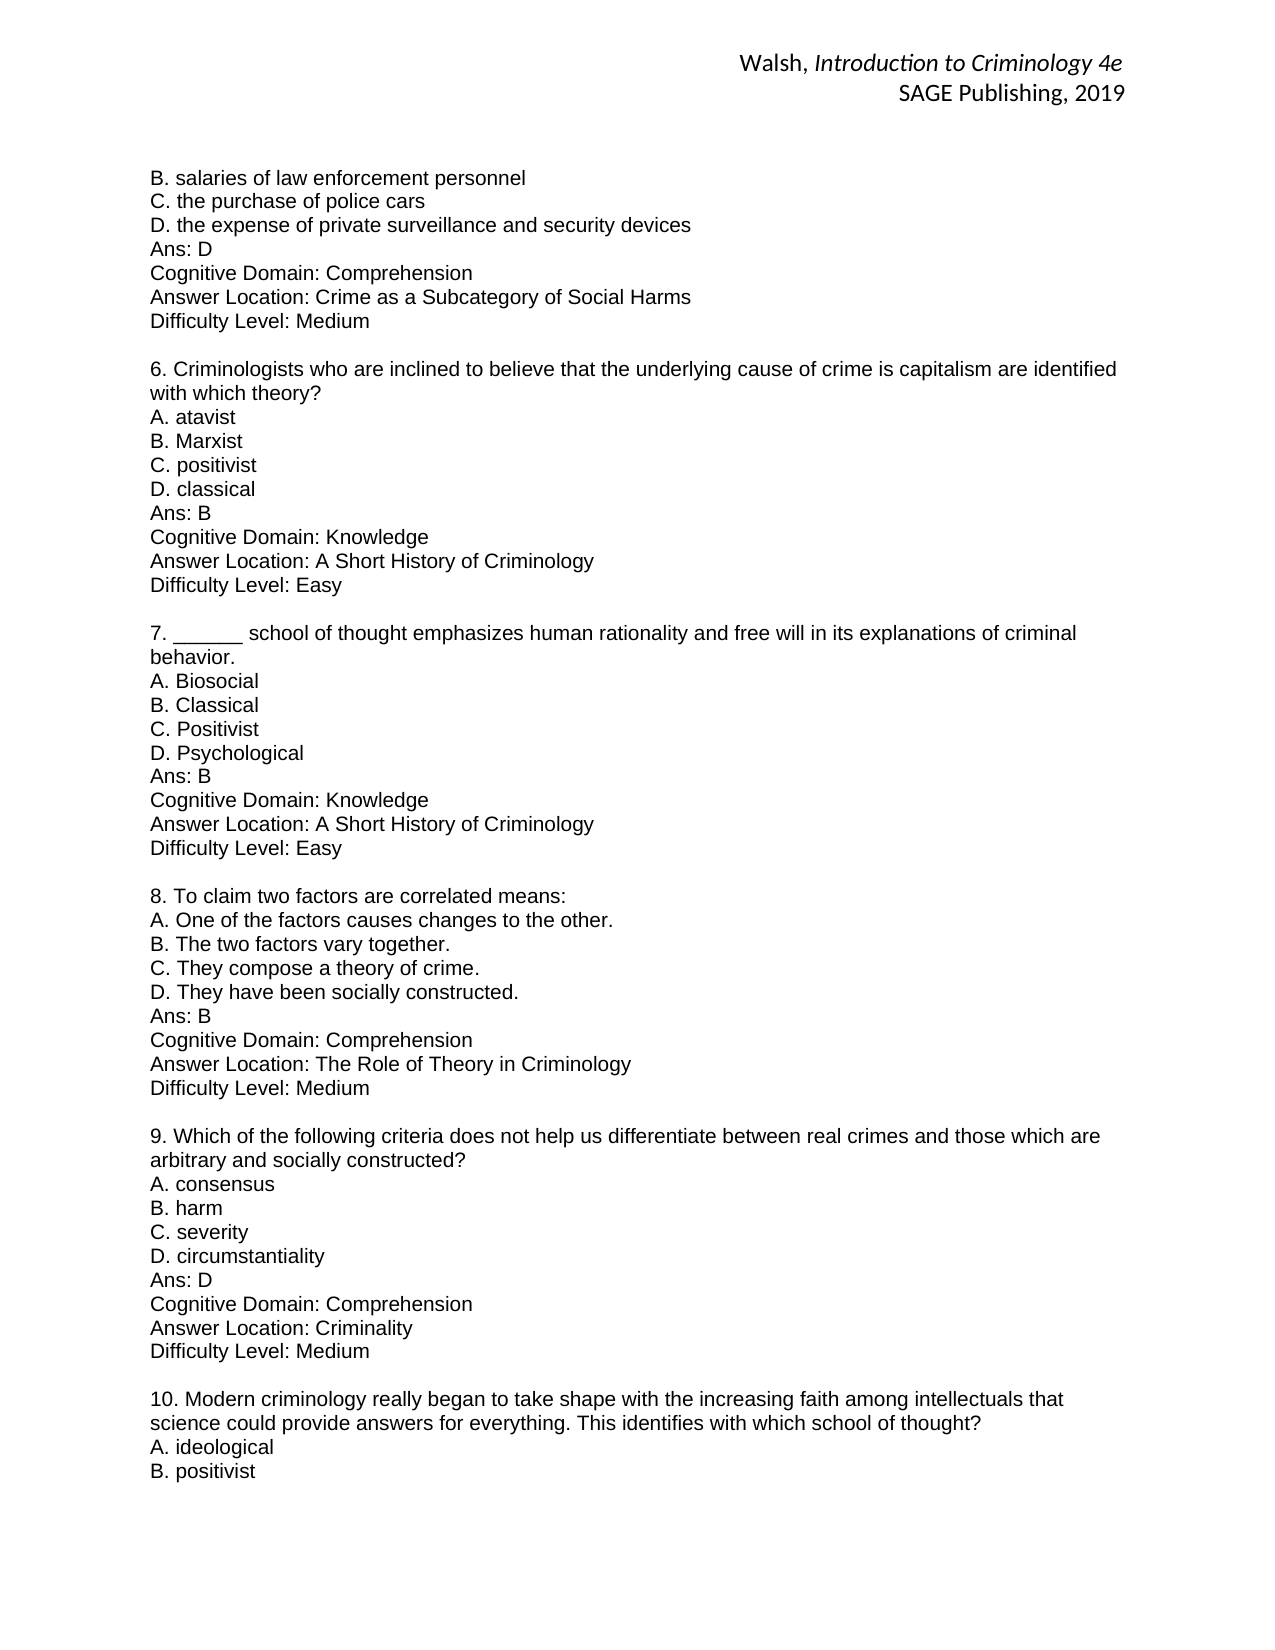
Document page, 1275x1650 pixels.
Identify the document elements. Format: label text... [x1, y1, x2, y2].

text D. the expense of private surveillance and security devices [150, 213, 1125, 237]
text A. atavist [150, 405, 1125, 429]
text Answer Location: A Short History of Criminology [150, 549, 1125, 573]
text Difficulty Level: Medium [150, 1339, 1125, 1363]
text Cognitive Domain: Comprehension [150, 1028, 1125, 1052]
text B. salaries of law enforcement personnel [150, 165, 1125, 189]
text Answer Location: The Role of Theory in Criminology [150, 1052, 1125, 1076]
text C. positivist [150, 453, 1125, 477]
text B. positivist [150, 1459, 1125, 1483]
text Ans: B [150, 1004, 1125, 1028]
text Difficulty Level: Easy [150, 836, 1125, 860]
text B. The two factors vary together. [150, 932, 1125, 956]
text B. harm [150, 1196, 1125, 1219]
text Ans: B [150, 501, 1125, 525]
text Ans: B [150, 764, 1125, 788]
text Ans: D [150, 1267, 1125, 1291]
text D. Psychological [150, 740, 1125, 764]
text Cognitive Domain: Knowledge [150, 525, 1125, 549]
text 7. ______ school of thought emphasizes human rationality and free will in its explanations of criminal behavior. [150, 621, 1125, 668]
text Ans: D [150, 237, 1125, 261]
text 8. To claim two factors are correlated means: [150, 884, 1125, 908]
text Cognitive Domain: Knowledge [150, 788, 1125, 812]
text 6. Criminologists who are inclined to believe that the underlying cause of crime is capitalism are identified with which theory? [150, 357, 1125, 405]
text A. One of the factors causes changes to the other. [150, 908, 1125, 932]
text C. They compose a theory of crime. [150, 956, 1125, 980]
text 9. Which of the following criteria does not help us differentiate between real crimes and those which are arbitrary and socially constructed? [150, 1124, 1125, 1172]
text C. Positivist [150, 716, 1125, 740]
text 10. Modern criminology really began to take shape with the increasing faith among intellectuals that science could provide answers for everything. This identifies with which school of thought? [150, 1387, 1125, 1435]
text C. the purchase of police cars [150, 189, 1125, 213]
text A. ideological [150, 1435, 1125, 1459]
text B. Classical [150, 692, 1125, 716]
text A. consensus [150, 1172, 1125, 1196]
text A. Biosocial [150, 668, 1125, 692]
text D. They have been socially constructed. [150, 980, 1125, 1004]
text B. Marxist [150, 429, 1125, 453]
text Cognitive Domain: Comprehension [150, 1291, 1125, 1315]
text Answer Location: Criminality [150, 1315, 1125, 1339]
text Difficulty Level: Medium [150, 1076, 1125, 1100]
text Cognitive Domain: Comprehension [150, 261, 1125, 285]
text C. severity [150, 1219, 1125, 1243]
text Difficulty Level: Medium [150, 309, 1125, 333]
text Answer Location: A Short History of Criminology [150, 812, 1125, 836]
text Answer Location: Crime as a Subcategory of Social Harms [150, 285, 1125, 309]
text D. classical [150, 477, 1125, 501]
text D. circumstantiality [150, 1243, 1125, 1267]
text Difficulty Level: Easy [150, 573, 1125, 597]
